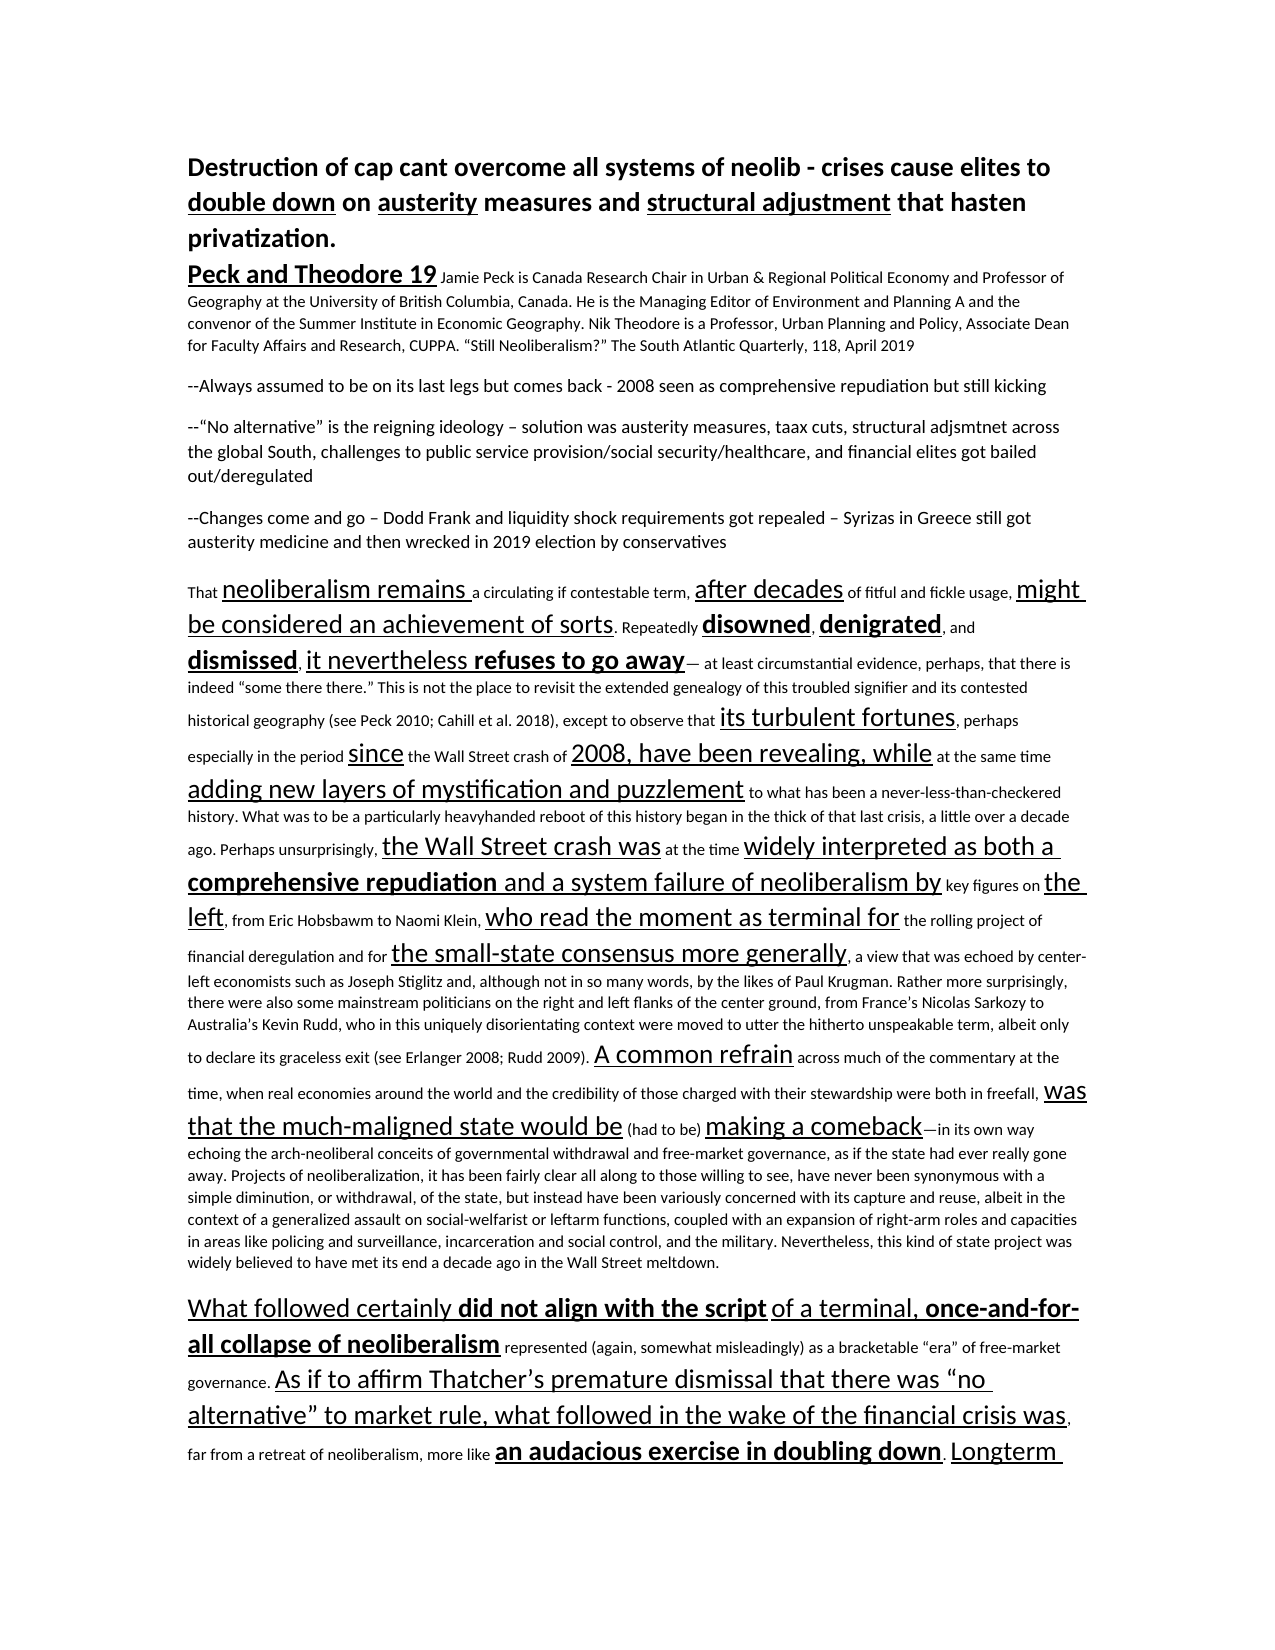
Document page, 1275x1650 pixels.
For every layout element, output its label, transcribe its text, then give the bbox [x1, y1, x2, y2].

subtitle Destruction of cap cant overcome all systems of neolib - crises cause elites to double down on austerity measures and structural adjustment that hasten privatization. [187, 150, 1087, 254]
text --Always assumed to be on its last legs but comes back - 2008 seen as comprehensive repudiation but still kicking [187, 374, 1087, 397]
text Peck and Theodore 19 Jamie Peck is Canada Research Chair in Urban & Regional Political Economy and Professor of Geography at the University of British Columbia, Canada. He is the Managing Editor of Environment and Planning A and the convenor of the Summer Institute in Economic Geography. Nik Theodore is a Professor, Urban Planning and Policy, Associate Dean for Faculty Affairs and Research, CUPPA. “Still Neoliberalism?” The South Atlantic Quarterly, 118, April 2019 [187, 257, 1087, 356]
text That neoliberalism remains a circulating if contestable term, after decades of fitful and fickle usage, might be considered an achievement of sorts. Repeatedly disowned, denigrated, and dismissed, it nevertheless refuses to go away— at least circumstantial evidence, perhaps, that there is indeed “some there there.” This is not the place to revisit the extended genealogy of this troubled signifier and its contested historical geography (see Peck 2010; Cahill et al. 2018), except to observe that its turbulent fortunes, perhaps especially in the period since the Wall Street crash of 2008, have been revealing, while at the same time adding new layers of mystification and puzzlement to what has been a never-less-than-checkered history. What was to be a particularly heavyhanded reboot of this history began in the thick of that last crisis, a little over a decade ago. Perhaps unsurprisingly, the Wall Street crash was at the time widely interpreted as both a comprehensive repudiation and a system failure of neoliberalism by key figures on the left, from Eric Hobsbawm to Naomi Klein, who read the moment as terminal for the rolling project of financial deregulation and for the small-state consensus more generally, a view that was echoed by center-left economists such as Joseph Stiglitz and, although not in so many words, by the likes of Paul Krugman. Rather more surprisingly, there were also some mainstream politicians on the right and left flanks of the center ground, from France’s Nicolas Sarkozy to Australia’s Kevin Rudd, who in this uniquely disorientating context were moved to utter the hitherto unspeakable term, albeit only to declare its graceless exit (see Erlanger 2008; Rudd 2009). A common refrain across much of the commentary at the time, when real economies around the world and the credibility of those charged with their stewardship were both in freefall, was that the much-maligned state would be (had to be) making a comeback—in its own way echoing the arch-neoliberal conceits of governmental withdrawal and free-market governance, as if the state had ever really gone away. Projects of neoliberalization, it has been fairly clear all along to those willing to see, have never been synonymous with a simple diminution, or withdrawal, of the state, but instead have been variously concerned with its capture and reuse, albeit in the context of a generalized assault on social-welfarist or leftarm functions, coupled with an expansion of right-arm roles and capacities in areas like policing and surveillance, incarceration and social control, and the military. Nevertheless, this kind of state project was widely believed to have met its end a decade ago in the Wall Street meltdown. [187, 572, 1087, 1273]
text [187, 1291, 1087, 1467]
text --“No alternative” is the reigning ideology – solution was austerity measures, taax cuts, structural adjsmtnet across the global South, challenges to public service provision/social security/healthcare, and financial elites got bailed out/deregulated [187, 415, 1087, 487]
text --Changes come and go – Dodd Frank and liquidity shock requirements got repealed – Syrizas in Greece still got austerity medicine and then wrecked in 2019 election by conservatives [187, 506, 1087, 553]
